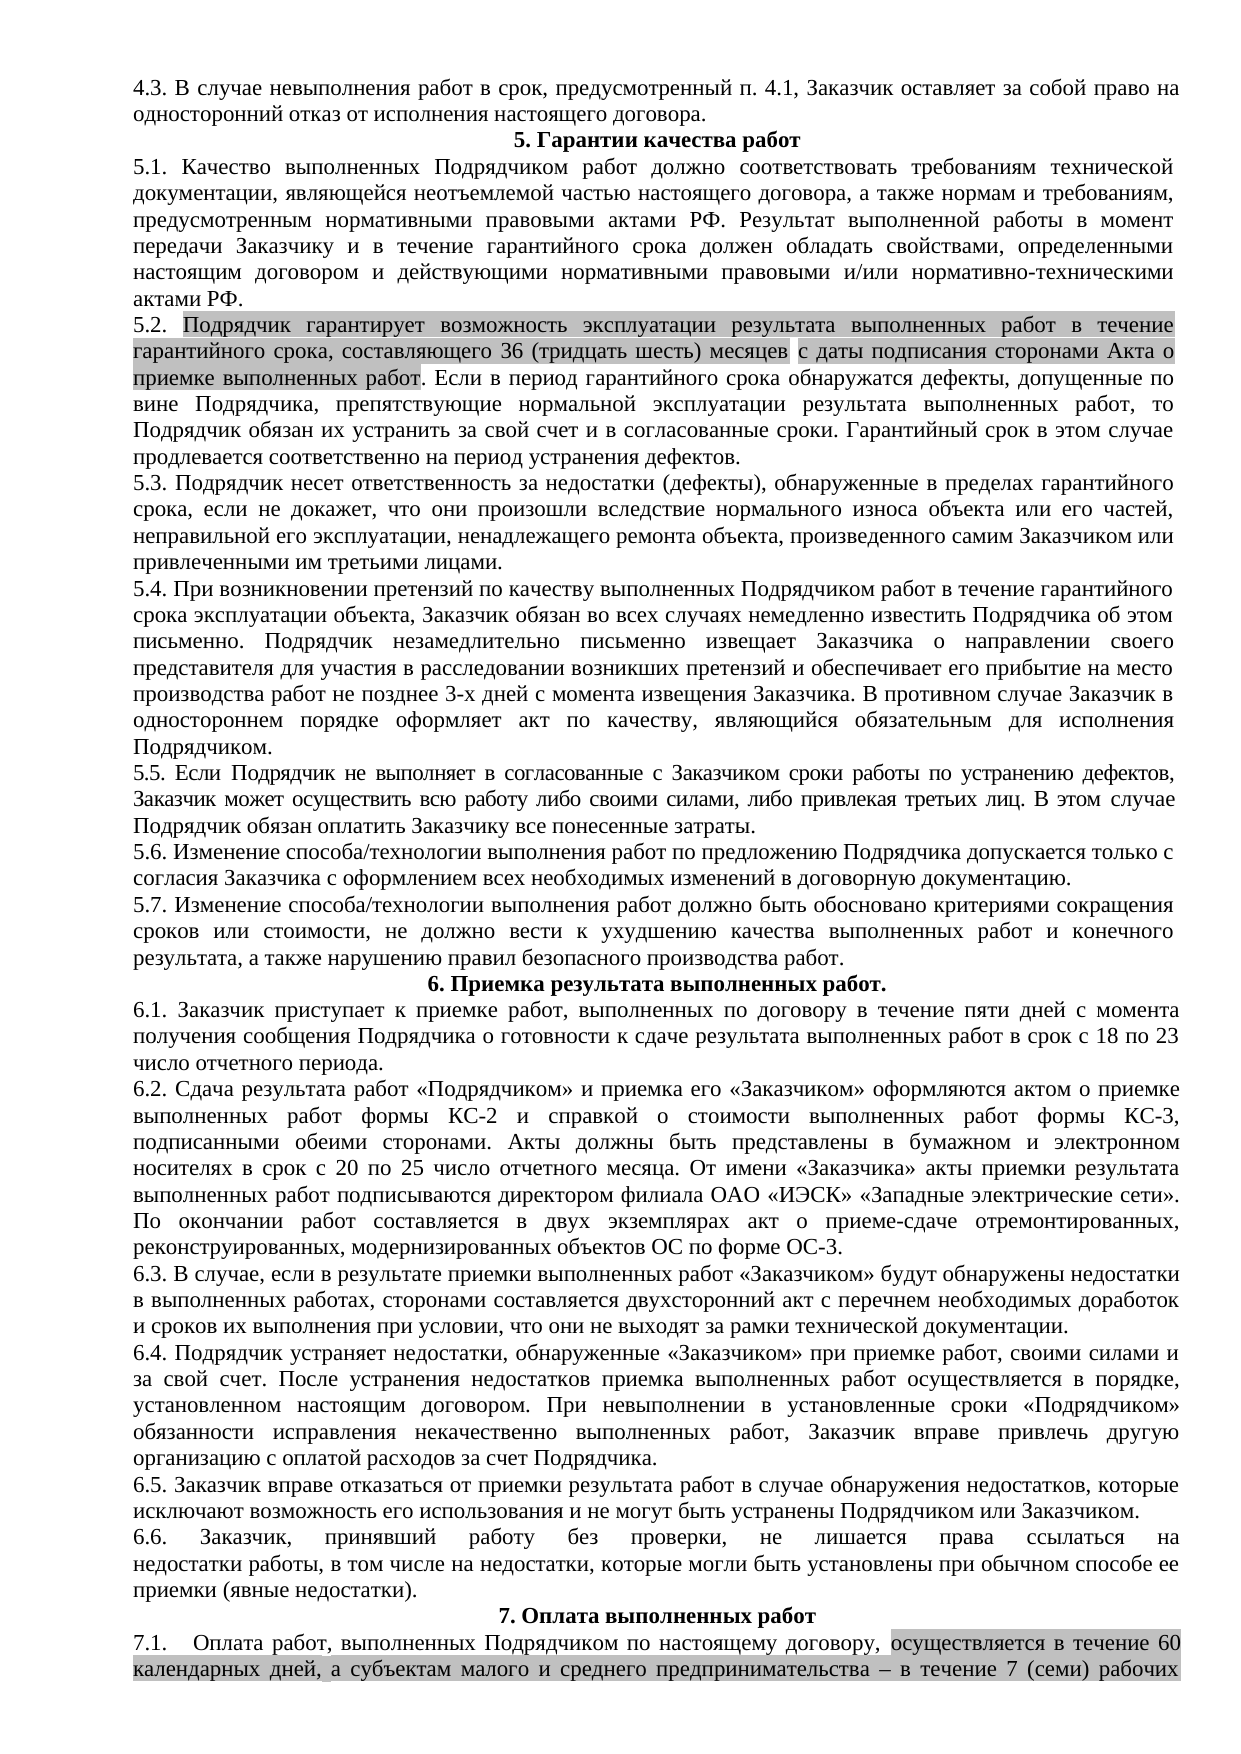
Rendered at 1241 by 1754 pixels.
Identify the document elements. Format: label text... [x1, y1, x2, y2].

text 5.7. Изменение способа/технологии выполнения работ должно быть обосновано критериями сокращения сроков или стоимости, не должно вести к ухудшению качества выполненных работ и конечного результата, а также нарушению правил безопасного производства работ. [133, 891, 1175, 970]
text 7. Оплата выполненных работ [133, 1602, 1181, 1629]
text 4.3. В случае невыполнения работ в срок, предусмотренный п. 4.1, Заказчик оставляет за собой право на односторонний отказ от исполнения настоящего договора. [133, 74, 1181, 127]
text 6.3. В случае, если в результате приемки выполненных работ «Заказчиком» будут обнаружены недостатки в выполненных работах, сторонами составляется двухсторонний акт с перечнем необходимых доработок и сроков их выполнения при условии, что они не выходят за рамки технической документации. [133, 1260, 1181, 1339]
text 5.4. При возникновении претензий по качеству выполненных Подрядчиком работ в течение гарантийного срока эксплуатации объекта, Заказчик обязан во всех случаях немедленно известить Подрядчика об этом письменно. Подрядчик незамедлительно письменно извещает Заказчика о направлении своего представителя для участия в расследовании возникших претензий и обеспечивает его прибытие на место производства работ не позднее 3-х дней с момента извещения Заказчика. В противном случае Заказчик в одностороннем порядке оформляет акт по качеству, являющийся обязательным для исполнения Подрядчиком. [133, 574, 1175, 759]
text 6.4. Подрядчик устраняет недостатки, обнаруженные «Заказчиком» при приемке работ, своими силами и за свой счет. После устранения недостатков приемка выполненных работ осуществляется в порядке, установленном настоящим договором. При невыполнении в установленные сроки «Подрядчиком» обязанности исправления некачественно выполненных работ, Заказчик вправе привлечь другую организацию с оплатой расходов за счет Подрядчика. [133, 1339, 1181, 1471]
text 5.1. Качество выполненных Подрядчиком работ должно соответствовать требованиям технической документации, являющейся неотъемлемой частью настоящего договора, а также нормам и требованиям, предусмотренным нормативными правовыми актами РФ. Результат выполненной работы в момент передачи Заказчику и в течение гарантийного срока должен обладать свойствами, определенными настоящим договором и действующими нормативными правовыми и/или нормативно-техническими актами РФ. [133, 153, 1175, 311]
text 6. Приемка результата выполненных работ. [133, 970, 1181, 996]
text 6.5. Заказчик вправе отказаться от приемки результата работ в случае обнаружения недостатков, которые исключают возможность его использования и не могут быть устранены Подрядчиком или Заказчиком. [133, 1471, 1181, 1523]
text 5.2. Подрядчик гарантирует возможность эксплуатации результата выполненных работ в течение гарантийного срока, составляющего 36 (тридцать шесть) месяцев с даты подписания сторонами Акта о приемке выполненных работ. Если в период гарантийного срока обнаружатся дефекты, допущенные по вине Подрядчика, препятствующие нормальной эксплуатации результата выполненных работ, то Подрядчик обязан их устранить за свой счет и в согласованные сроки. Гарантийный срок в этом случае продлевается соответственно на период устранения дефектов. [133, 311, 1175, 469]
text 6.1. Заказчик приступает к приемке работ, выполненных по договору в течение пяти дней с момента получения сообщения Подрядчика о готовности к сдаче результата выполненных работ в срок с 18 по 23 число отчетного периода. [133, 996, 1181, 1075]
text 5.3. Подрядчик несет ответственность за недостатки (дефекты), обнаруженные в пределах гарантийного срока, если не докажет, что они произошли вследствие нормального износа объекта или его частей, неправильной его эксплуатации, ненадлежащего ремонта объекта, произведенного самим Заказчиком или привлеченными им третьими лицами. [133, 469, 1175, 574]
text 5.5. Если Подрядчик не выполняет в согласованные с Заказчиком сроки работы по устранению дефектов, Заказчик может осуществить всю работу либо своими силами, либо привлекая третьих лиц. В этом случае Подрядчик обязан оплатить Заказчику все понесенные затраты. [133, 759, 1175, 838]
text 6.2. Сдача результата работ «Подрядчиком» и приемка его «Заказчиком» оформляются актом о приемке выполненных работ формы КС-2 и справкой о стоимости выполненных работ формы КС-3, подписанными обеими сторонами. Акты должны быть представлены в бумажном и электронном носителях в срок с 20 по 25 число отчетного месяца. От имени «Заказчика» акты приемки результата выполненных работ подписываются директором филиала ОАО «ИЭСК» «Западные электрические сети». По окончании работ составляется в двух экземплярах акт о приеме-сдаче отремонтированных, реконструированных, модернизированных объектов ОС по форме ОС-3. [133, 1075, 1181, 1260]
text 5. Гарантии качества работ [133, 127, 1181, 153]
text 5.6. Изменение способа/технологии выполнения работ по предложению Подрядчика допускается только с согласия Заказчика с оформлением всех необходимых изменений в договорную документацию. [133, 838, 1175, 891]
text 6.6. Заказчик, принявший работу без проверки, не лишается права ссылаться на недостатки работы, в том числе на недостатки, которые могли быть установлены при обычном способе ее приемки (явные недостатки). [133, 1523, 1181, 1602]
